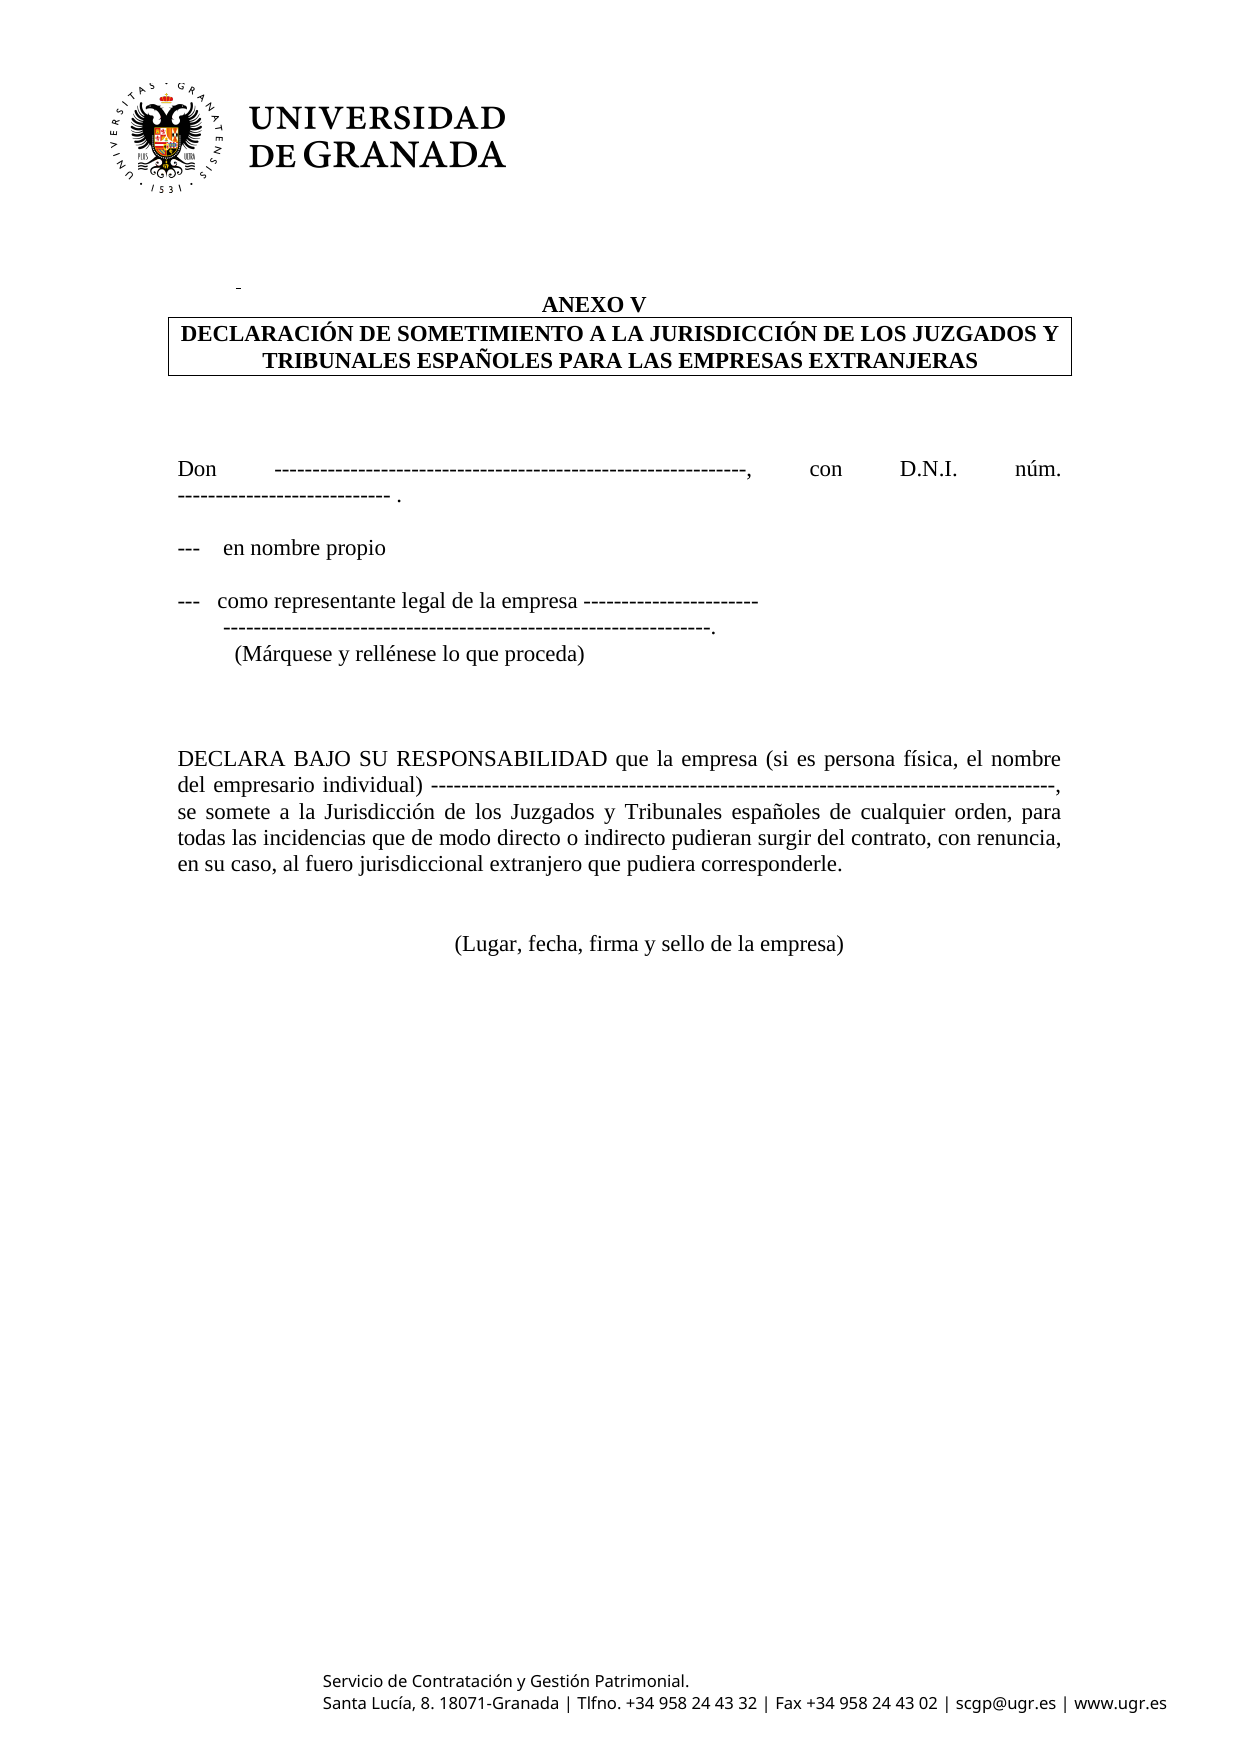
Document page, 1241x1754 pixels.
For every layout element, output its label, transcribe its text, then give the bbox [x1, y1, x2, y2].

text (Márquese y rellénese lo que proceda) [177, 640, 1063, 666]
text (Lugar, fecha, firma y sello de la empresa) [236, 929, 1063, 956]
text DECLARA BAJO SU RESPONSABILIDAD que la empresa (si es persona física, el nombre del empresario individual) ----------------------------------------------------------------------------------, se somete a la Jurisdicción de los Juzgados y Tribunales españoles de cualquier orden, para todas las incidencias que de modo directo o indirecto pudieran surgir del contrato, con renuncia, en su caso, al fuero jurisdiccional extranjero que pudiera corresponderle. [177, 745, 1063, 877]
text Don --------------------------------------------------------------, con D.N.I. núm. ---------------------------- . [177, 455, 1063, 508]
subtitle ANEXO V [125, 291, 1063, 317]
text DECLARACIÓN DE SOMETIMIENTO A LA JURISDICCIÓN DE LOS JUZGADOS Y TRIBUNALES ESPAÑOLES PARA LAS EMPRESAS EXTRANJERAS [169, 318, 1071, 375]
picture [110, 83, 506, 193]
text --- como representante legal de la empresa ----------------------- [177, 587, 1063, 613]
text ----------------------------------------------------------------. [177, 613, 1063, 640]
text --- en nombre propio [177, 534, 1063, 561]
